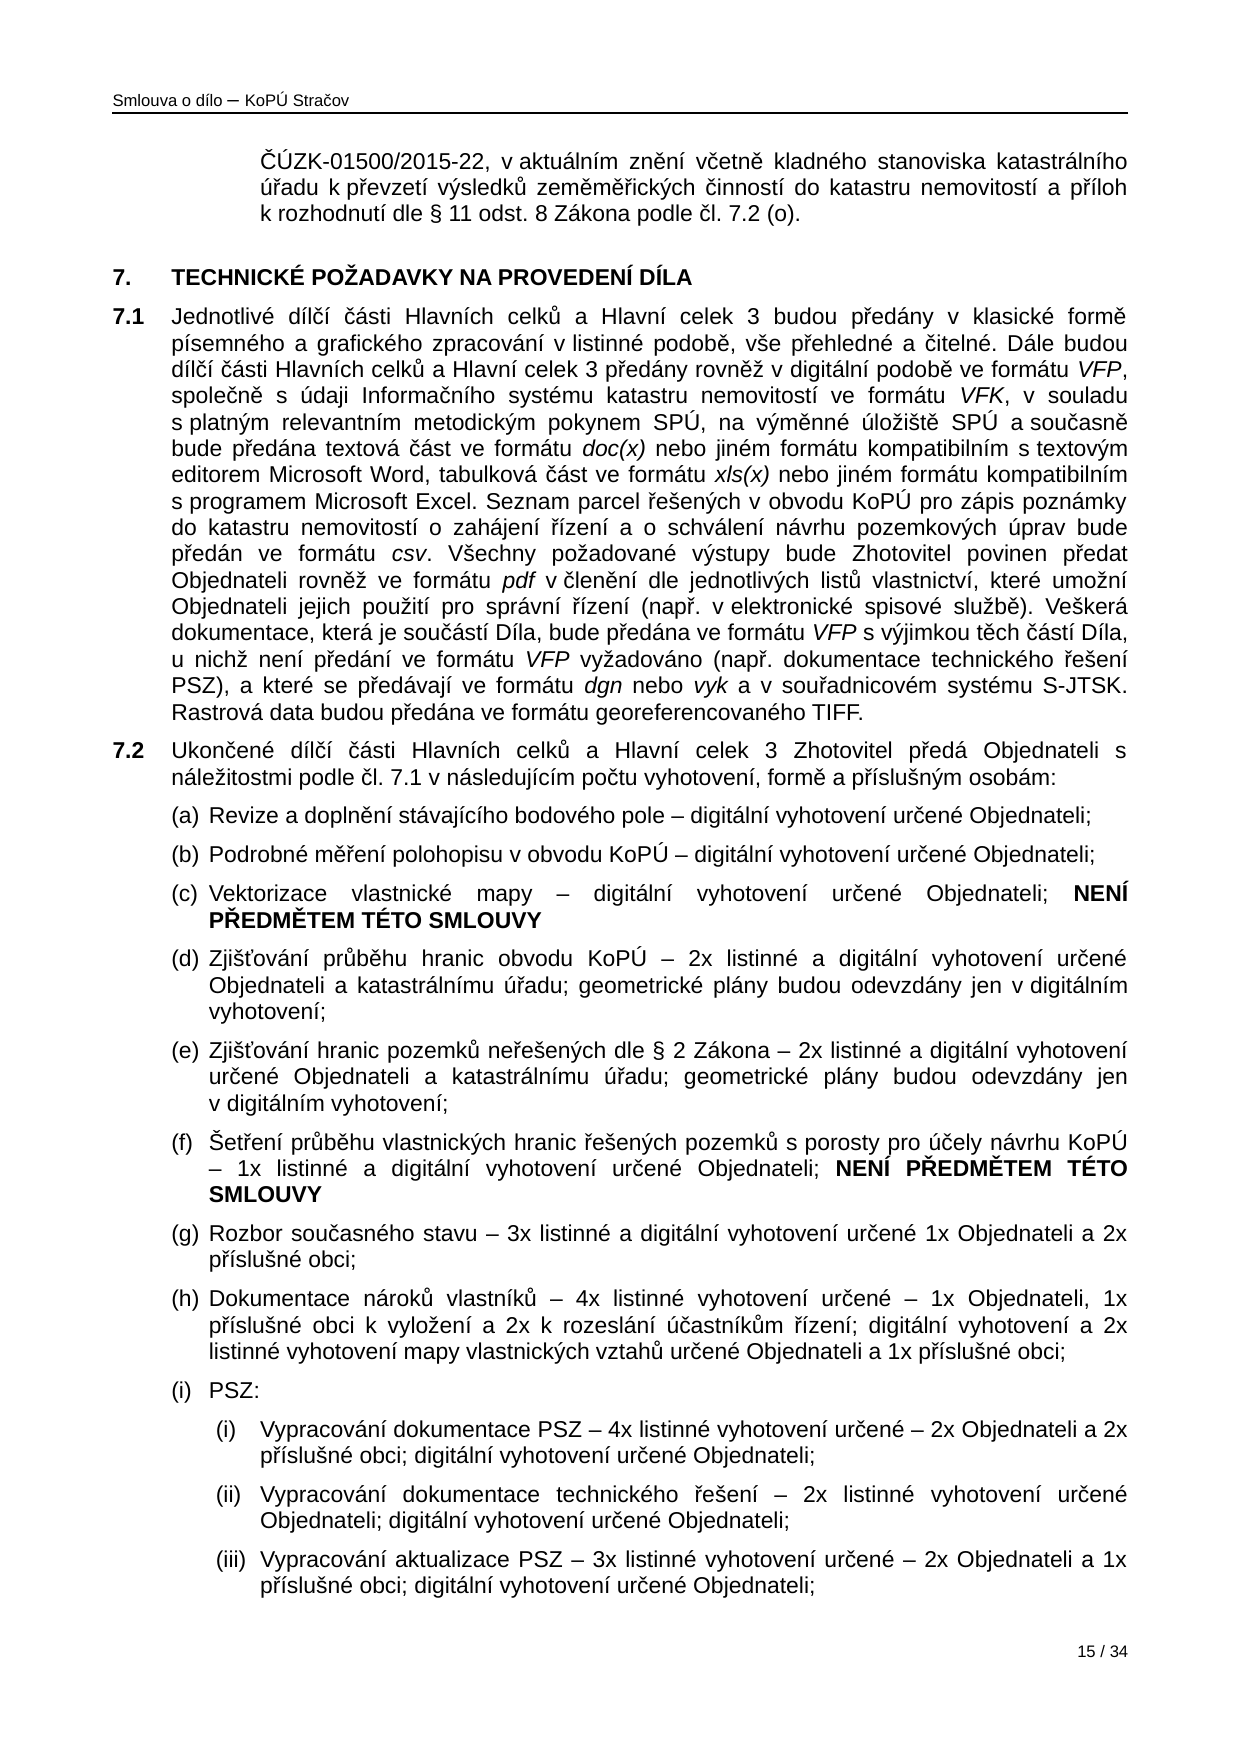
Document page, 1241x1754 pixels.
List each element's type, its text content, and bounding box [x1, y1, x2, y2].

text Ukončené dílčí části Hlavních celků a Hlavní celek 3 Zhotovitel předá Objednateli s náležitostmi podle čl. 7.1 v následujícím počtu vyhotovení, formě a příslušným osobám: [112, 737, 1128, 790]
list Vypracování dokumentace PSZ – 4x listinné vyhotovení určené – 2x Objednateli a 2x příslušné obci; digitální vyhotovení určené Objednateli; [216, 1416, 1128, 1468]
text Jednotlivé dílčí části Hlavních celků a Hlavní celek 3 budou předány v klasické formě písemného a grafického zpracování v listinné podobě, vše přehledné a čitelné. Dále budou dílčí části Hlavních celků a Hlavní celek 3 předány rovněž v digitální podobě ve formátu VFP, společně s údaji Informačního systému katastru nemovitostí ve formátu VFK, v souladu s platným relevantním metodickým pokynem SPÚ, na výměnné úložiště SPÚ a současně bude předána textová část ve formátu doc(x) nebo jiném formátu kompatibilním s textovým editorem Microsoft Word, tabulková část ve formátu xls(x) nebo jiném formátu kompatibilním s programem Microsoft Excel. Seznam parcel řešených v obvodu KoPÚ pro zápis poznámky do katastru nemovitostí o zahájení řízení a o schválení návrhu pozemkových úprav bude předán ve formátu csv. Všechny požadované výstupy bude Zhotovitel povinen předat Objednateli rovněž ve formátu pdf v členění dle jednotlivých listů vlastnictví, které umožní Objednateli jejich použití pro správní řízení (např. v elektronické spisové službě). Veškerá dokumentace, která je součástí Díla, bude předána ve formátu VFP s výjimkou těch částí Díla, u nichž není předání ve formátu VFP vyžadováno (např. dokumentace technického řešení PSZ), a které se předávají ve formátu dgn nebo vyk a v souřadnicovém systému S-JTSK. Rastrová data budou předána ve formátu georeferencovaného TIFF. [112, 303, 1128, 725]
list Zjišťování průběhu hranic obvodu KoPÚ – 2x listinné a digitální vyhotovení určené Objednateli a katastrálnímu úřadu; geometrické plány budou odevzdány jen v digitálním vyhotovení; [171, 945, 1128, 1024]
list Vypracování aktualizace PSZ – 3x listinné vyhotovení určené – 2x Objednateli a 1x příslušné obci; digitální vyhotovení určené Objednateli; [216, 1546, 1128, 1599]
list Vypracování dokumentace technického řešení – 2x listinné vyhotovení určené Objednateli; digitální vyhotovení určené Objednateli; [216, 1481, 1128, 1534]
list Revize a doplnění stávajícího bodového pole – digitální vyhotovení určené Objednateli; [171, 802, 1128, 829]
list Vektorizace vlastnické mapy – digitální vyhotovení určené Objednateli; NENÍ PŘEDMĚTEM TÉTO SMLOUVY [171, 880, 1128, 933]
text Technické požadavky na provedení díla [112, 264, 1128, 291]
list Podrobné měření polohopisu v obvodu KoPÚ – digitální vyhotovení určené Objednateli; [171, 841, 1128, 868]
list Zjišťování hranic pozemků neřešených dle § 2 Zákona – 2x listinné a digitální vyhotovení určené Objednateli a katastrálnímu úřadu; geometrické plány budou odevzdány jen v digitálním vyhotovení; [171, 1037, 1128, 1116]
list Šetření průběhu vlastnických hranic řešených pozemků s porosty pro účely návrhu KoPÚ – 1x listinné a digitální vyhotovení určené Objednateli; NENÍ PŘEDMĚTEM TÉTO SMLOUVY [171, 1128, 1128, 1208]
list Dokumentace nároků vlastníků – 4x listinné vyhotovení určené – 1x Objednateli, 1x příslušné obci k vyložení a 2x k rozeslání účastníkům řízení; digitální vyhotovení a 2x listinné vyhotovení mapy vlastnických vztahů určené Objednateli a 1x příslušné obci; [171, 1285, 1128, 1364]
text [177, 148, 1128, 227]
list PSZ: [171, 1377, 1128, 1403]
list Rozbor současného stavu – 3x listinné a digitální vyhotovení určené 1x Objednateli a 2x příslušné obci; [171, 1220, 1128, 1273]
